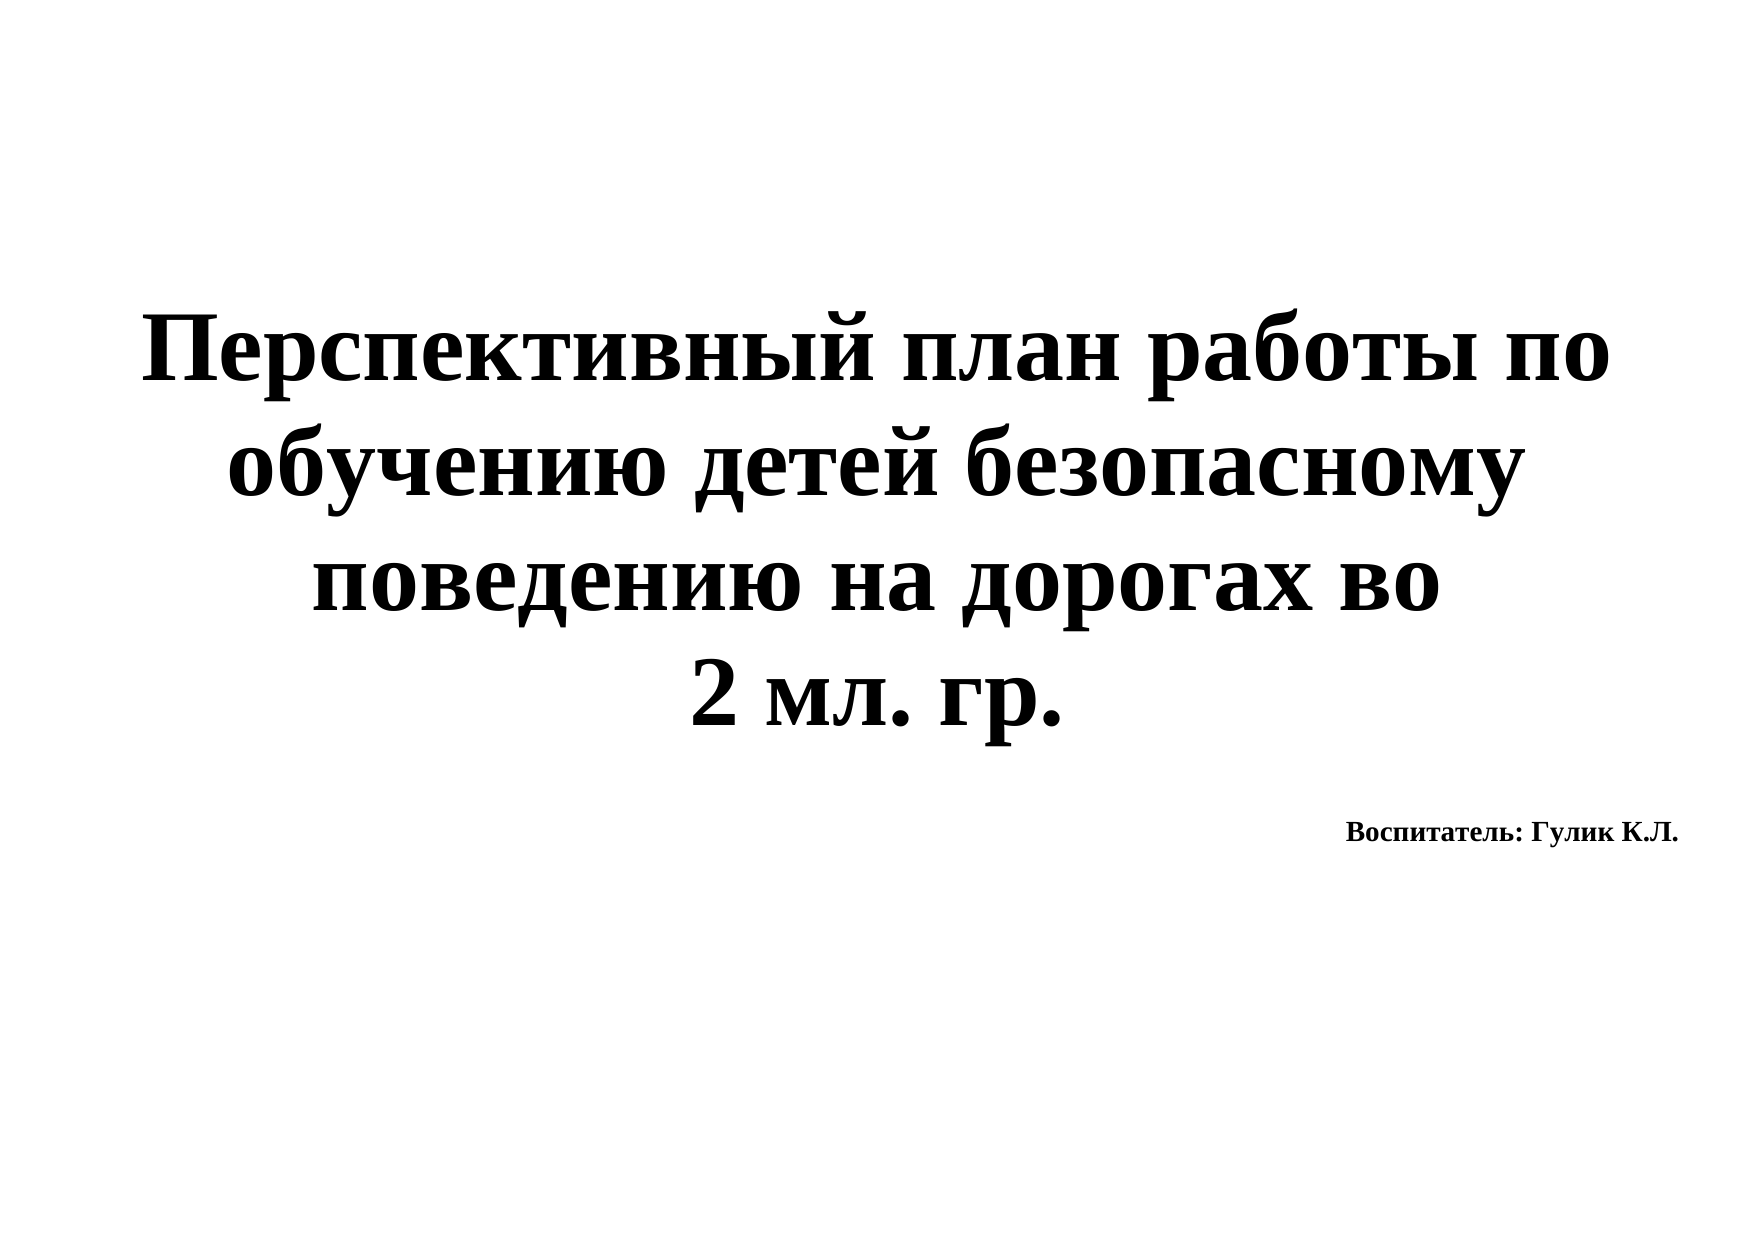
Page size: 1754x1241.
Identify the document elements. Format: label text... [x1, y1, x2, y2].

text Перспективный план работы по обучению детей безопасному поведению на дорогах во [75, 287, 1679, 632]
text Воспитатель: Гулик К.Л. [75, 814, 1679, 848]
text 2 мл. гр. [75, 632, 1679, 747]
